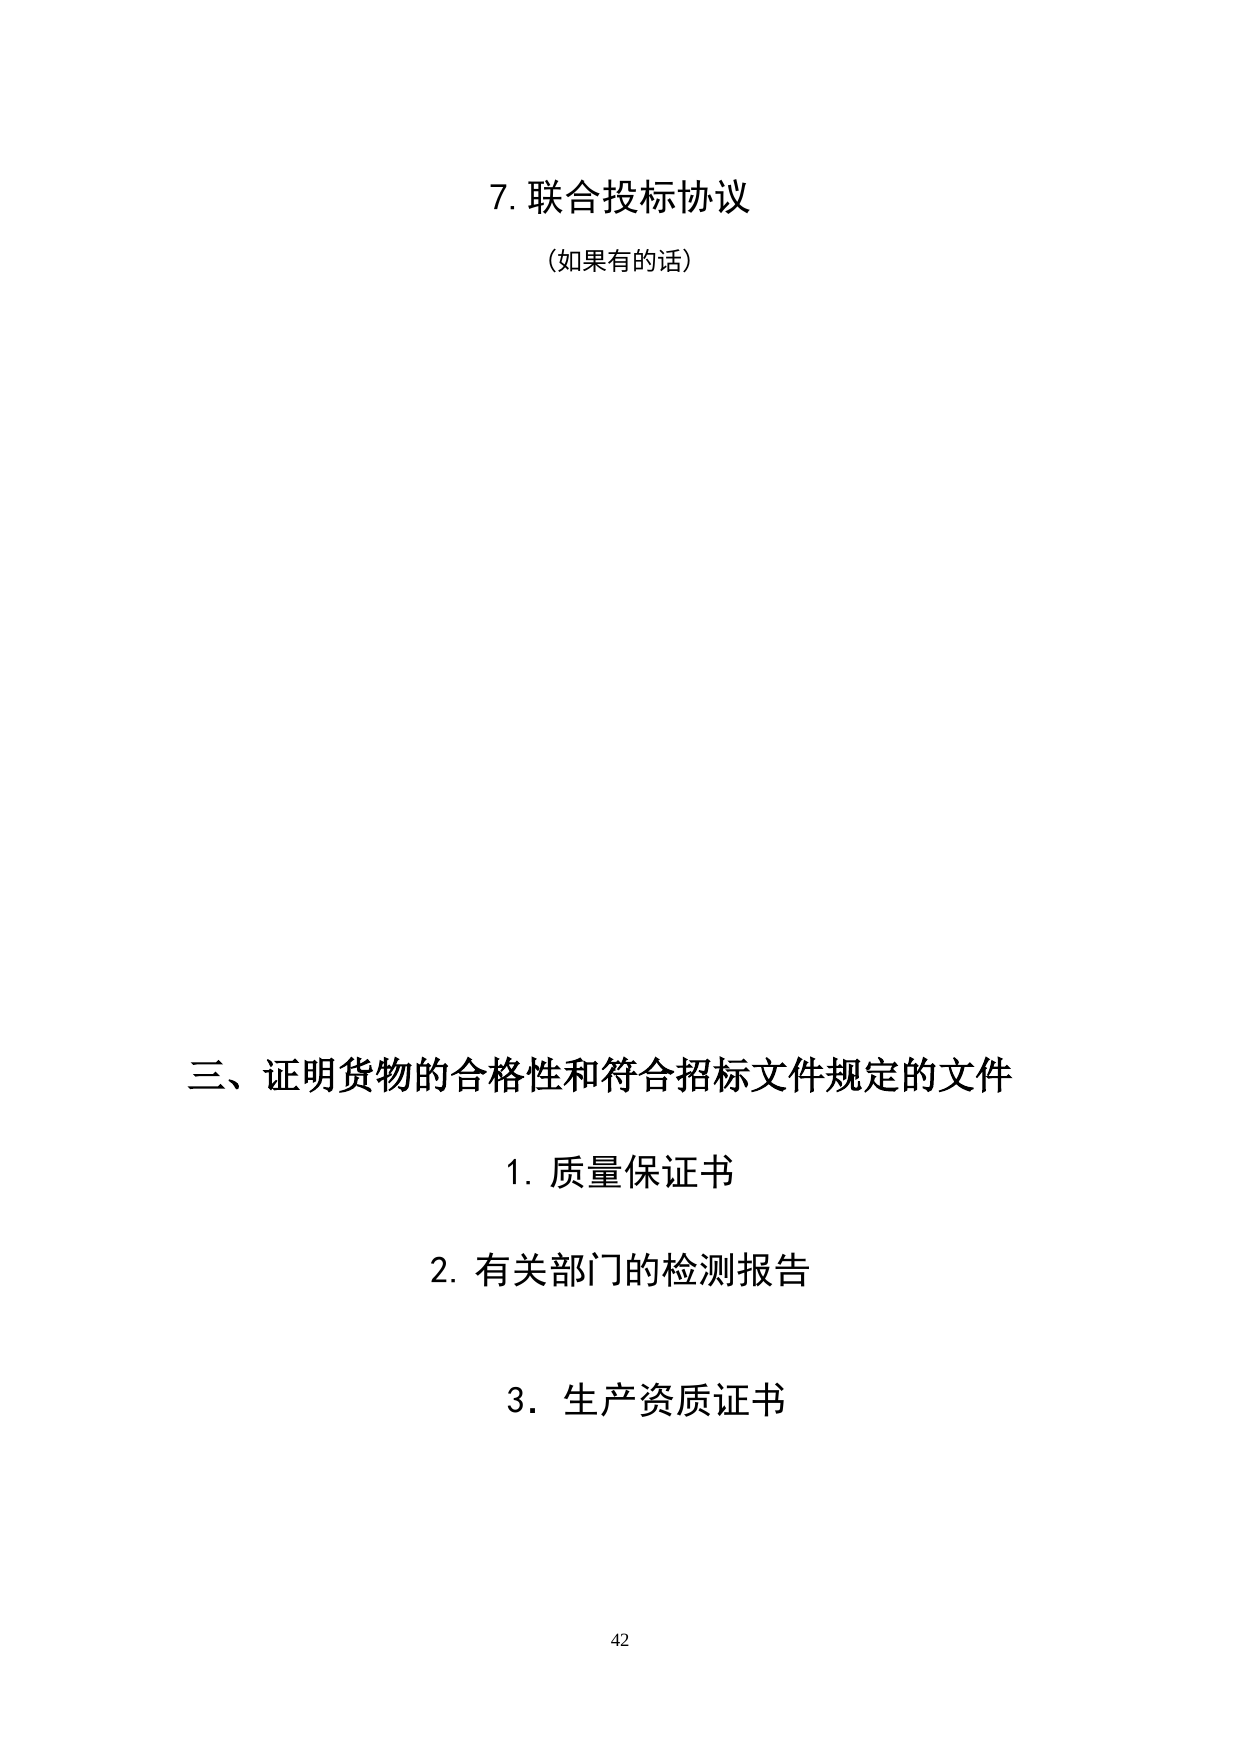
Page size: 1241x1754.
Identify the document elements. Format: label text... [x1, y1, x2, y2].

text 7.联合投标协议 [187, 162, 1053, 227]
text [187, 1364, 1053, 1429]
list 质量保证书 [187, 1137, 1053, 1202]
list 有关部门的检测报告 [187, 1234, 1053, 1299]
text （如果有的话） [187, 227, 1053, 292]
text 三、证明货物的合格性和符合招标文件规定的文件 [187, 1039, 1053, 1104]
